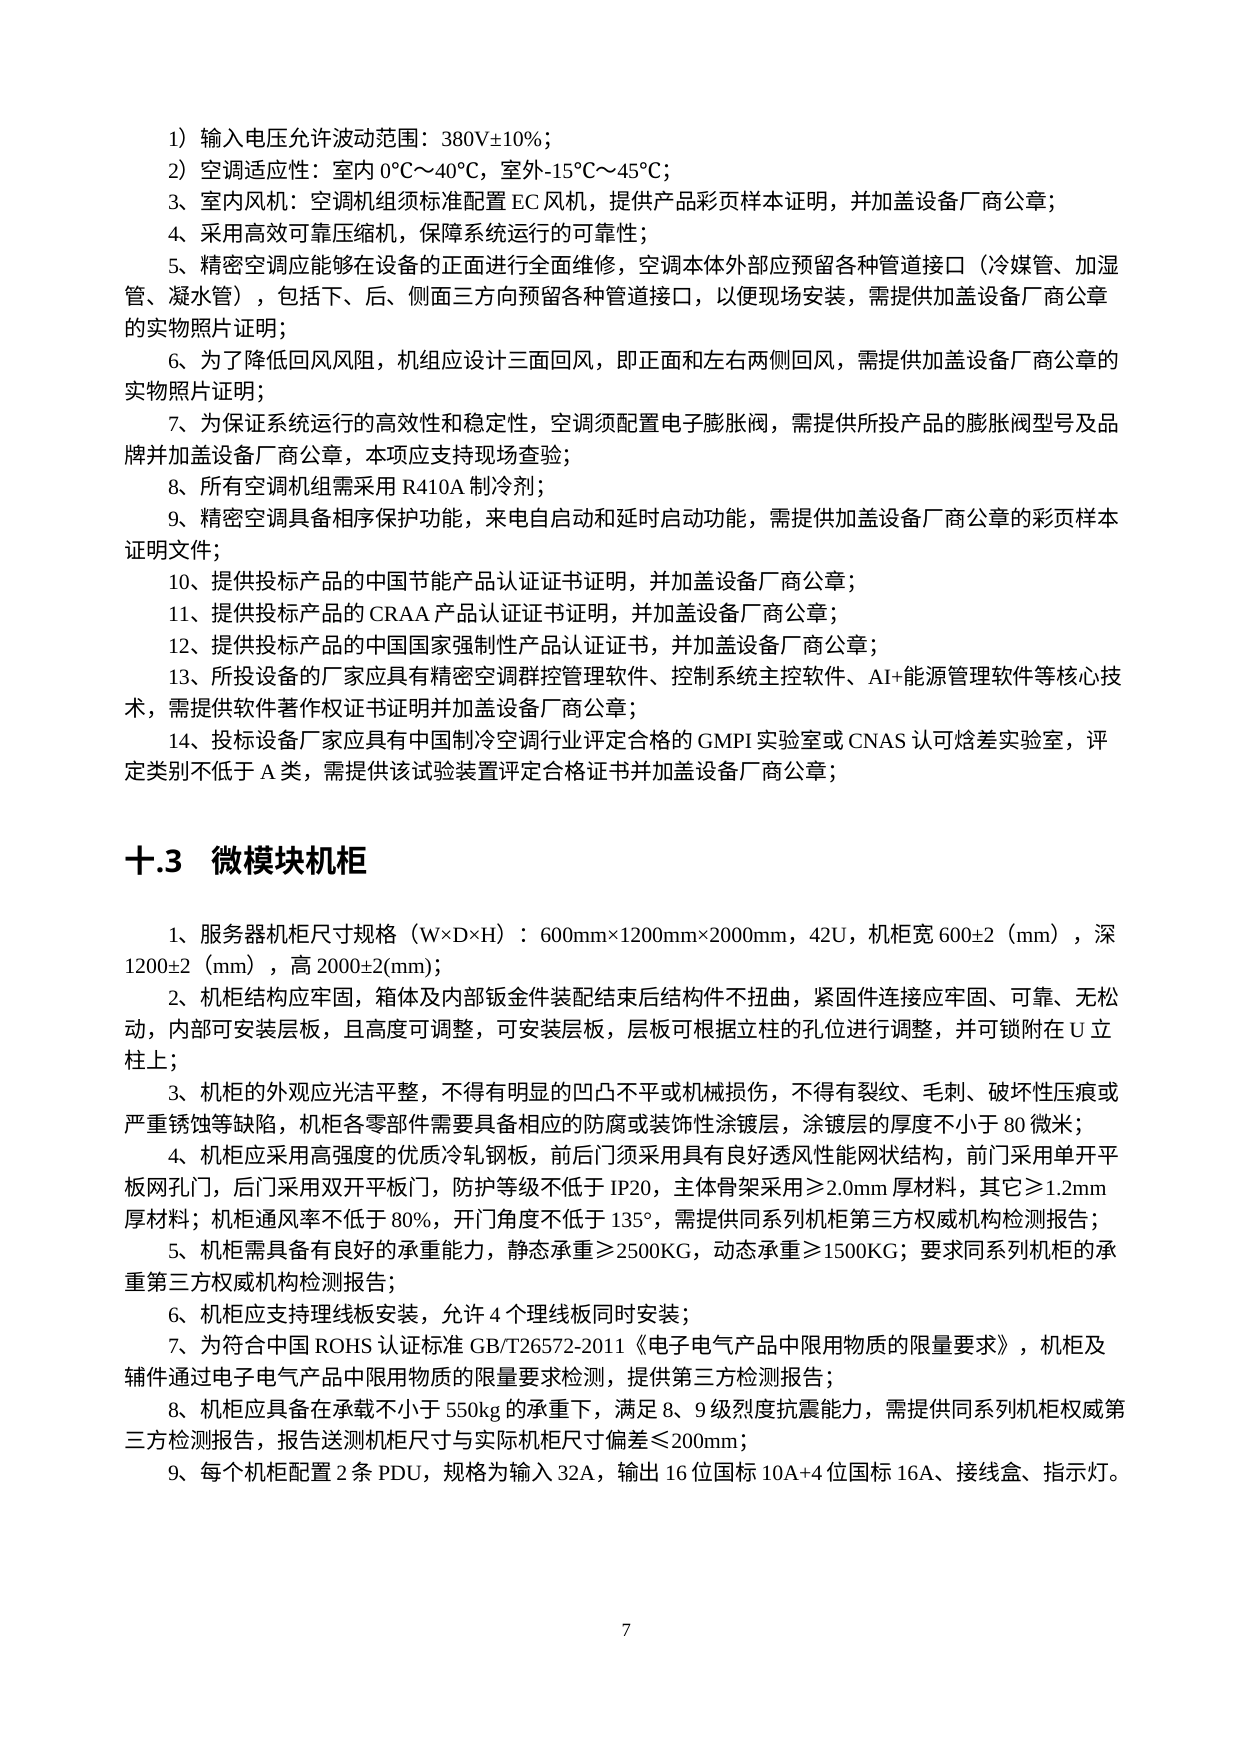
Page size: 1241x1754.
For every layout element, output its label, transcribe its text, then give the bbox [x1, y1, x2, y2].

text 4、采用高效可靠压缩机，保障系统运行的可靠性； [124, 216, 1128, 248]
text 6、为了降低回风风阻，机组应设计三面回风，即正面和左右两侧回风，需提供加盖设备厂商公章的实物照片证明； [124, 343, 1128, 406]
text 6、机柜应支持理线板安装，允许4个理线板同时安装； [124, 1297, 1128, 1328]
text 4、机柜应采用高强度的优质冷轧钢板，前后门须采用具有良好透风性能网状结构，前门采用单开平板网孔门，后门采用双开平板门，防护等级不低于IP20，主体骨架采用≥2.0mm厚材料，其它≥1.2mm厚材料；机柜通风率不低于80%，开门角度不低于135°，需提供同系列机柜第三方权威机构检测报告； [124, 1138, 1128, 1233]
text 1、服务器机柜尺寸规格（W×D×H）：600mm×1200mm×2000mm，42U，机柜宽600±2（mm），深1200±2（mm），高2000±2(mm)； [124, 917, 1128, 980]
text 3、机柜的外观应光洁平整，不得有明显的凹凸不平或机械损伤，不得有裂纹、毛刺、破坏性压痕或严重锈蚀等缺陷，机柜各零部件需要具备相应的防腐或装饰性涂镀层，涂镀层的厚度不小于80微米； [124, 1075, 1128, 1138]
text 8、机柜应具备在承载不小于550kg的承重下，满足8、9级烈度抗震能力，需提供同系列机柜权威第三方检测报告，报告送测机柜尺寸与实际机柜尺寸偏差≤200mm； [124, 1392, 1128, 1455]
text 10、提供投标产品的中国节能产品认证证书证明，并加盖设备厂商公章； [124, 564, 1128, 596]
text 7、为保证系统运行的高效性和稳定性，空调须配置电子膨胀阀，需提供所投产品的膨胀阀型号及品牌并加盖设备厂商公章，本项应支持现场查验； [124, 406, 1128, 469]
text 1）输入电压允许波动范围：380V±10%； [124, 121, 1128, 153]
text 5、精密空调应能够在设备的正面进行全面维修，空调本体外部应预留各种管道接口（冷媒管、加湿管、凝水管），包括下、后、侧面三方向预留各种管道接口，以便现场安装，需提供加盖设备厂商公章的实物照片证明； [124, 248, 1128, 343]
text 3、室内风机：空调机组须标准配置EC风机，提供产品彩页样本证明，并加盖设备厂商公章； [124, 184, 1128, 216]
text 7、为符合中国ROHS认证标准 GB/T26572-2011《电子电气产品中限用物质的限量要求》，机柜及辅件通过电子电气产品中限用物质的限量要求检测，提供第三方检测报告； [124, 1328, 1128, 1392]
subtitle 微模块机柜 [124, 836, 1128, 882]
text 2、机柜结构应牢固，箱体及内部钣金件装配结束后结构件不扭曲，紧固件连接应牢固、可靠、无松动，内部可安装层板，且高度可调整，可安装层板，层板可根据立柱的孔位进行调整，并可锁附在U 立柱上； [124, 980, 1128, 1075]
text 2）空调适应性：室内0℃～40℃，室外-15℃～45℃； [124, 153, 1128, 184]
text 14、投标设备厂家应具有中国制冷空调行业评定合格的GMPI实验室或CNAS认可焓差实验室，评定类别不低于A类，需提供该试验装置评定合格证书并加盖设备厂商公章； [124, 723, 1128, 786]
text 11、提供投标产品的CRAA产品认证证书证明，并加盖设备厂商公章； [124, 596, 1128, 628]
text 9、每个机柜配置2条PDU，规格为输入32A，输出16位国标10A+4位国标16A、接线盒、指示灯。 [124, 1455, 1128, 1487]
text 13、所投设备的厂家应具有精密空调群控管理软件、控制系统主控软件、AI+能源管理软件等核心技术，需提供软件著作权证书证明并加盖设备厂商公章； [124, 659, 1128, 723]
text 12、提供投标产品的中国国家强制性产品认证证书，并加盖设备厂商公章； [124, 628, 1128, 659]
text 9、精密空调具备相序保护功能，来电自启动和延时启动功能，需提供加盖设备厂商公章的彩页样本证明文件； [124, 501, 1128, 564]
text 8、所有空调机组需采用R410A制冷剂； [124, 469, 1128, 501]
text 5、机柜需具备有良好的承重能力，静态承重≥2500KG，动态承重≥1500KG；要求同系列机柜的承重第三方权威机构检测报告； [124, 1233, 1128, 1297]
